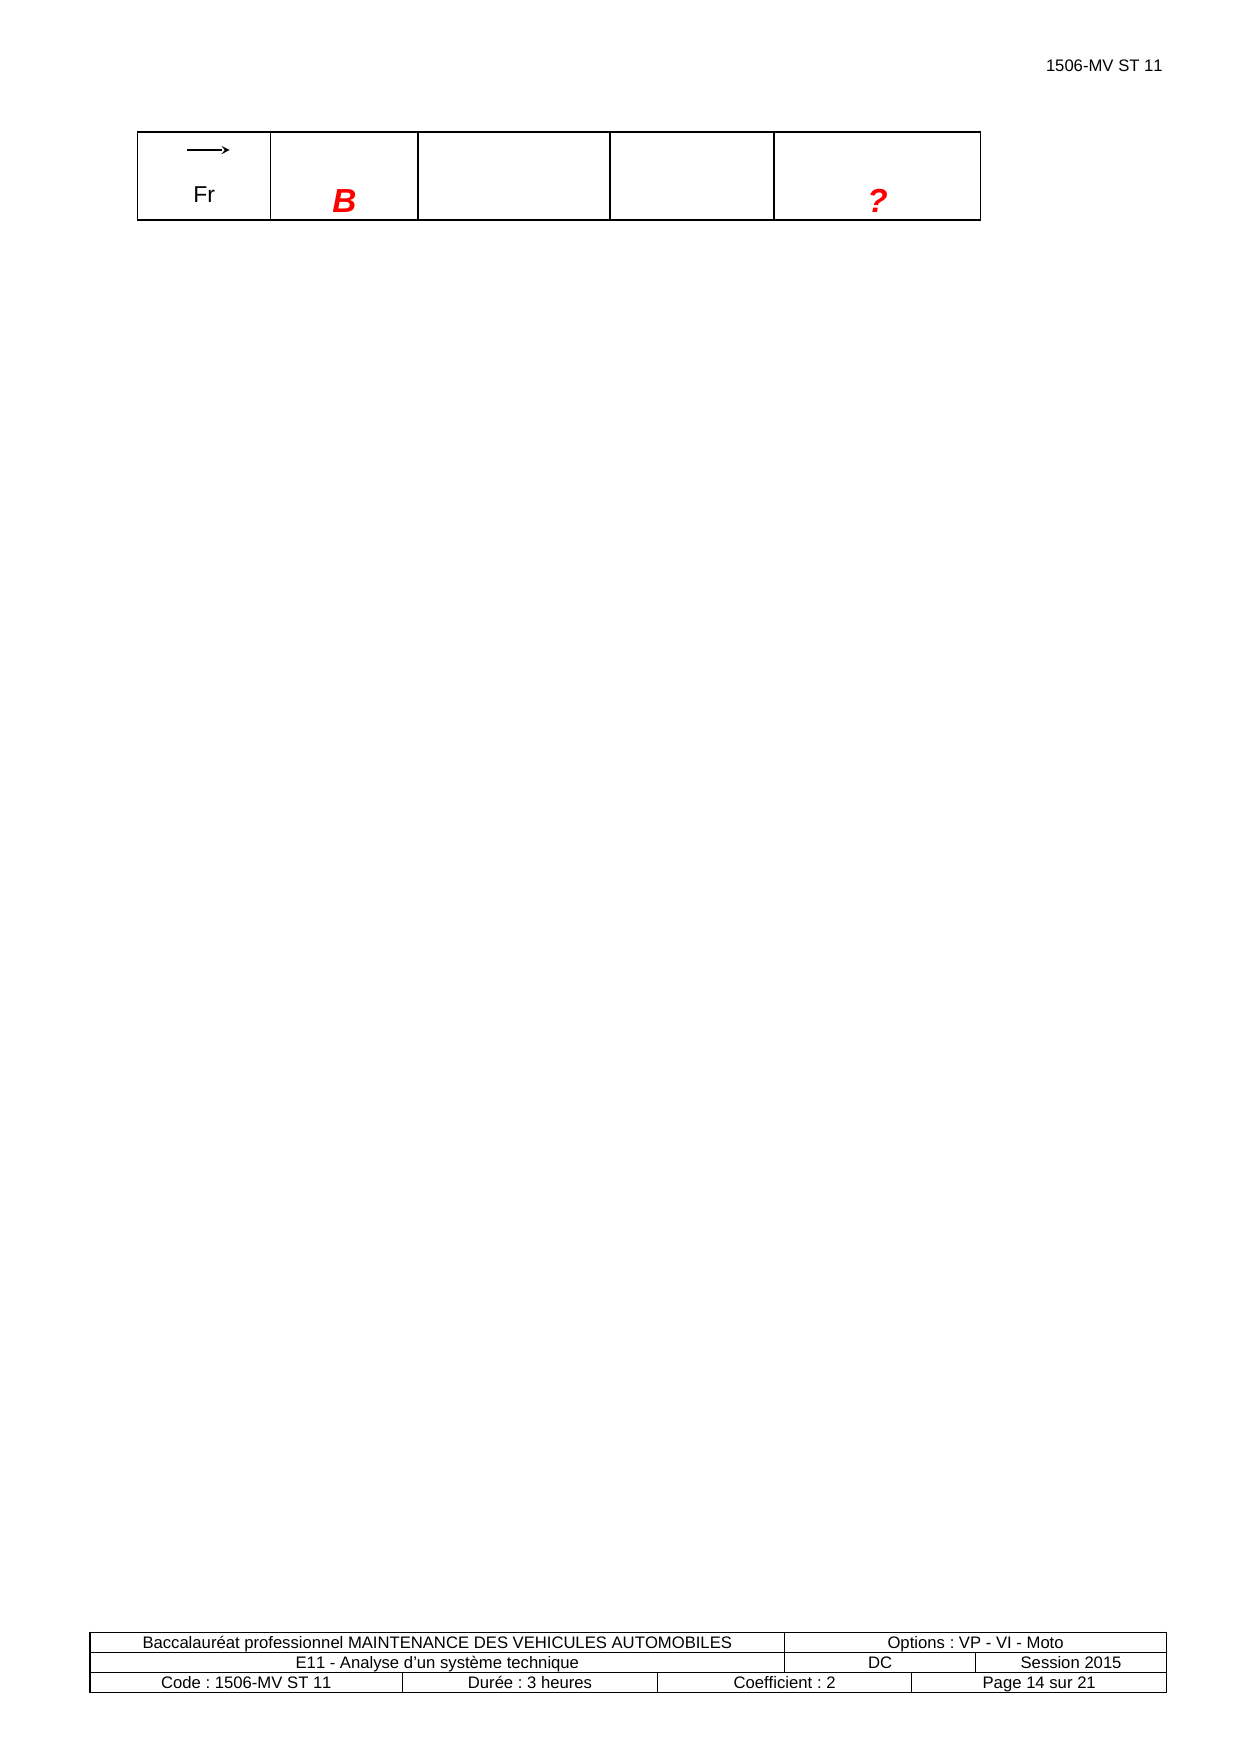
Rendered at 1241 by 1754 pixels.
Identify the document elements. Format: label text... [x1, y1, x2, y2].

table_cell [611, 133, 773, 219]
table_cell ? [775, 133, 980, 219]
table_cell Fr [138, 133, 270, 219]
table_cell [419, 133, 609, 219]
table_cell B [271, 133, 417, 219]
